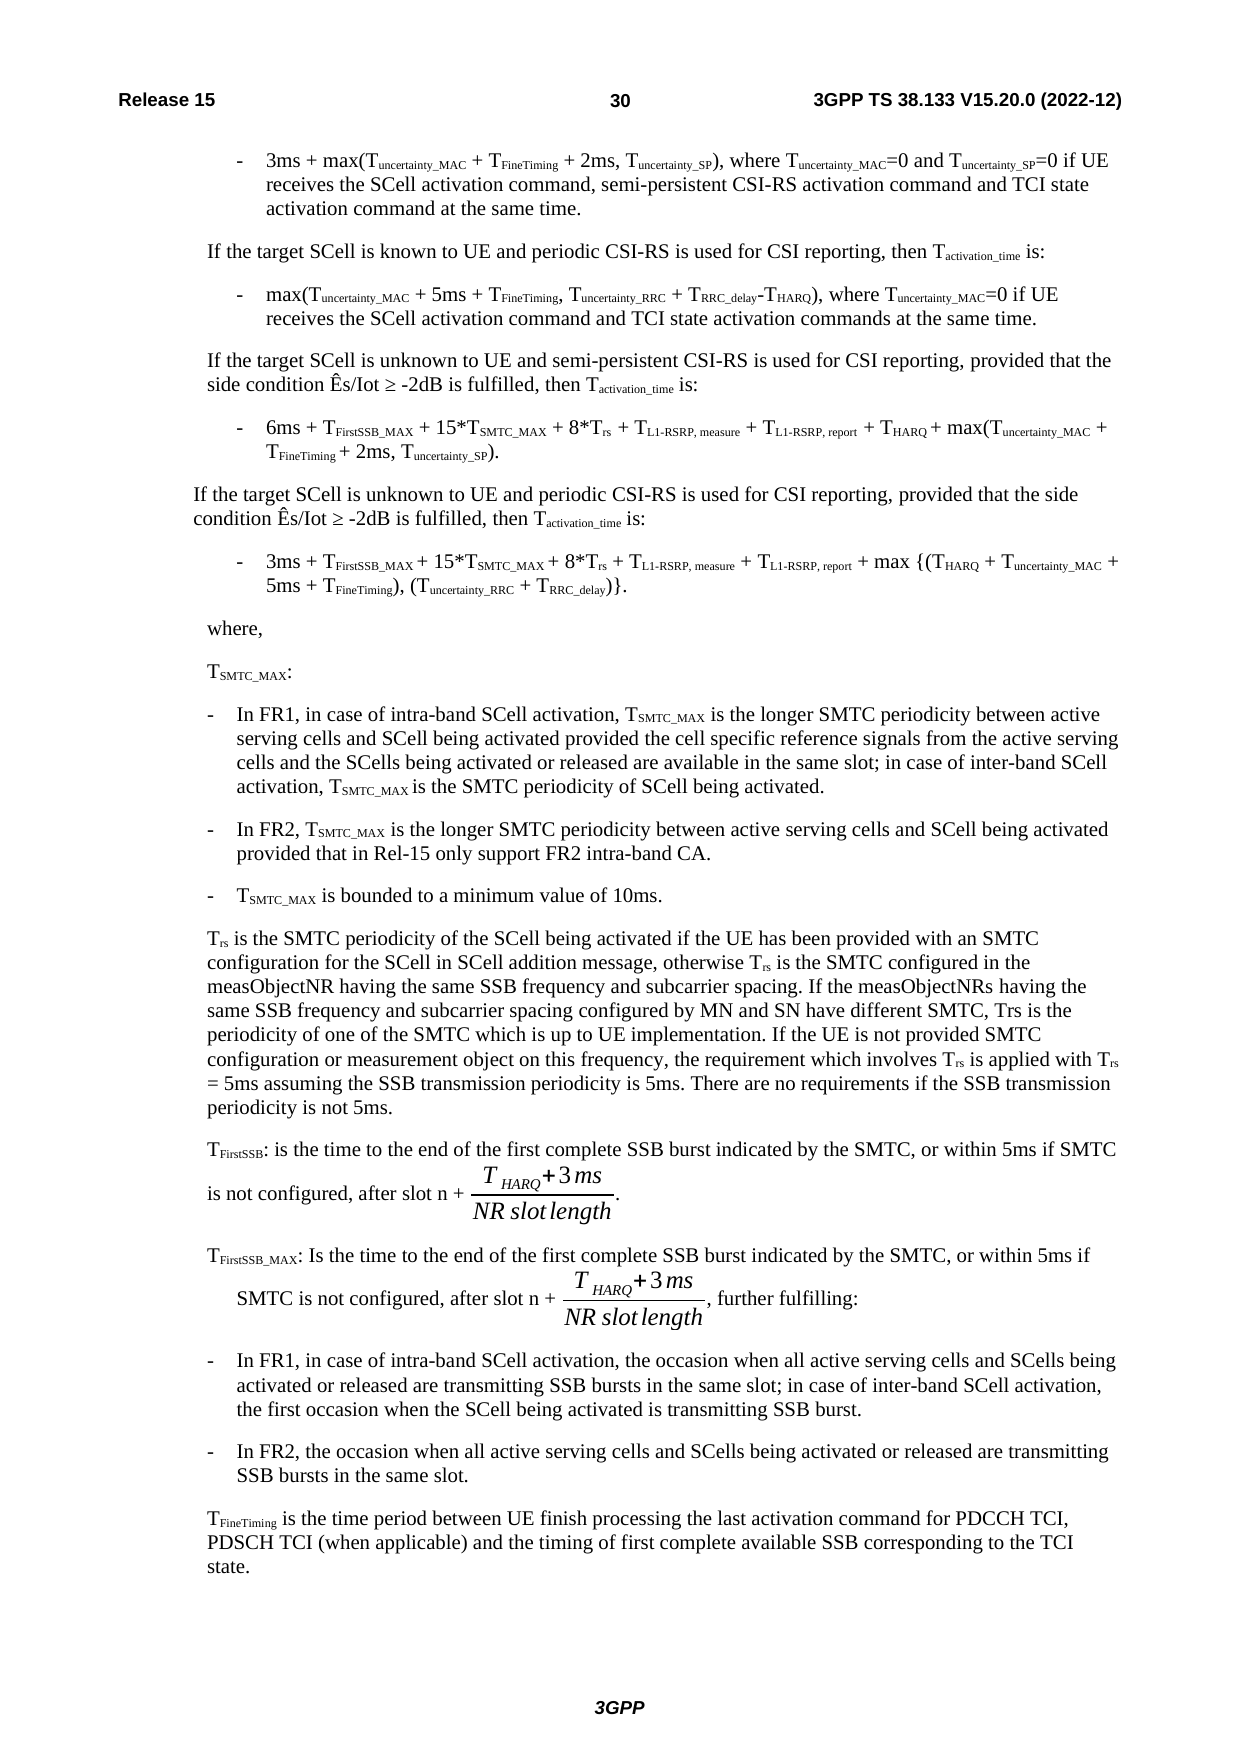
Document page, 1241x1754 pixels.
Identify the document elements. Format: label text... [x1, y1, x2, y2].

text If the target SCell is unknown to UE and periodic CSI-RS is used for CSI reporting, provided that the side condition Ês/Iot ≥ -2dB is fulfilled, then Tactivation_time is: [193, 482, 1122, 530]
text - In FR2, TSMTC_MAX is the longer SMTC periodicity between active serving cells and SCell being activated provided that in Rel-15 only support FR2 intra-band CA. [207, 816, 1122, 864]
text - 3ms + max(Tuncertainty_MAC + TFineTiming + 2ms, Tuncertainty_SP), where Tuncertainty_MAC=0 and Tuncertainty_SP=0 if UE receives the SCell activation command, semi-persistent CSI-RS activation command and TCI state activation command at the same time. [236, 148, 1122, 220]
text TFineTiming is the time period between UE finish processing the last activation command for PDCCH TCI, PDSCH TCI (when applicable) and the timing of first complete available SSB corresponding to the TCI state. [207, 1506, 1122, 1578]
text Trs is the SMTC periodicity of the SCell being activated if the UE has been provided with an SMTC configuration for the SCell in SCell addition message, otherwise Trs is the SMTC configured in the measObjectNR having the same SSB frequency and subcarrier spacing. If the measObjectNRs having the same SSB frequency and subcarrier spacing configured by MN and SN have different SMTC, Trs is the periodicity of one of the SMTC which is up to UE implementation. If the UE is not provided SMTC configuration or measurement object on this frequency, the requirement which involves Trs is applied with Trs = 5ms assuming the SSB transmission periodicity is 5ms. There are no requirements if the SSB transmission periodicity is not 5ms. [207, 926, 1122, 1119]
text - 3ms + TFirstSSB_MAX + 15*TSMTC_MAX + 8*Trs + TL1-RSRP, measure + TL1-RSRP, report + max {(THARQ + Tuncertainty_MAC + 5ms + TFineTiming), (Tuncertainty_RRC + TRRC_delay)}. [236, 549, 1122, 597]
text - TSMTC_MAX is bounded to a minimum value of 10ms. [207, 883, 1122, 907]
text - In FR2, the occasion when all active serving cells and SCells being activated or released are transmitting SSB bursts in the same slot. [207, 1439, 1122, 1487]
text - In FR1, in case of intra-band SCell activation, TSMTC_MAX is the longer SMTC periodicity between active serving cells and SCell being activated provided the cell specific reference signals from the active serving cells and the SCells being activated or released are available in the same slot; in case of inter-band SCell activation, TSMTC_MAX is the SMTC periodicity of SCell being activated. [207, 701, 1122, 798]
text If the target SCell is unknown to UE and semi-persistent CSI-RS is used for CSI reporting, provided that the side condition Ês/Iot ≥ -2dB is fulfilled, then Tactivation_time is: [207, 348, 1122, 396]
text TFirstSSB_MAX: Is the time to the end of the first complete SSB burst indicated by the SMTC, or within 5ms if SMTC is not configured, after slot n + , further fulfilling: [207, 1243, 1122, 1330]
text - 6ms + TFirstSSB_MAX + 15*TSMTC_MAX + 8*Trs + TL1-RSRP, measure + TL1-RSRP, report + THARQ + max(Tuncertainty_MAC + TFineTiming + 2ms, Tuncertainty_SP). [236, 415, 1122, 463]
text If the target SCell is known to UE and periodic CSI-RS is used for CSI reporting, then Tactivation_time is: [207, 239, 1122, 263]
text - max(Tuncertainty_MAC + 5ms + TFineTiming, Tuncertainty_RRC + TRRC_delay-THARQ), where Tuncertainty_MAC=0 if UE receives the SCell activation command and TCI state activation commands at the same time. [236, 281, 1122, 329]
text where, [207, 616, 1122, 640]
text TFirstSSB: is the time to the end of the first complete SSB burst indicated by the SMTC, or within 5ms if SMTC is not configured, after slot n + . [207, 1137, 1122, 1224]
text TSMTC_MAX: [207, 659, 1122, 683]
text - In FR1, in case of intra-band SCell activation, the occasion when all active serving cells and SCells being activated or released are transmitting SSB bursts in the same slot; in case of inter-band SCell activation, the first occasion when the SCell being activated is transmitting SSB burst. [207, 1348, 1122, 1421]
